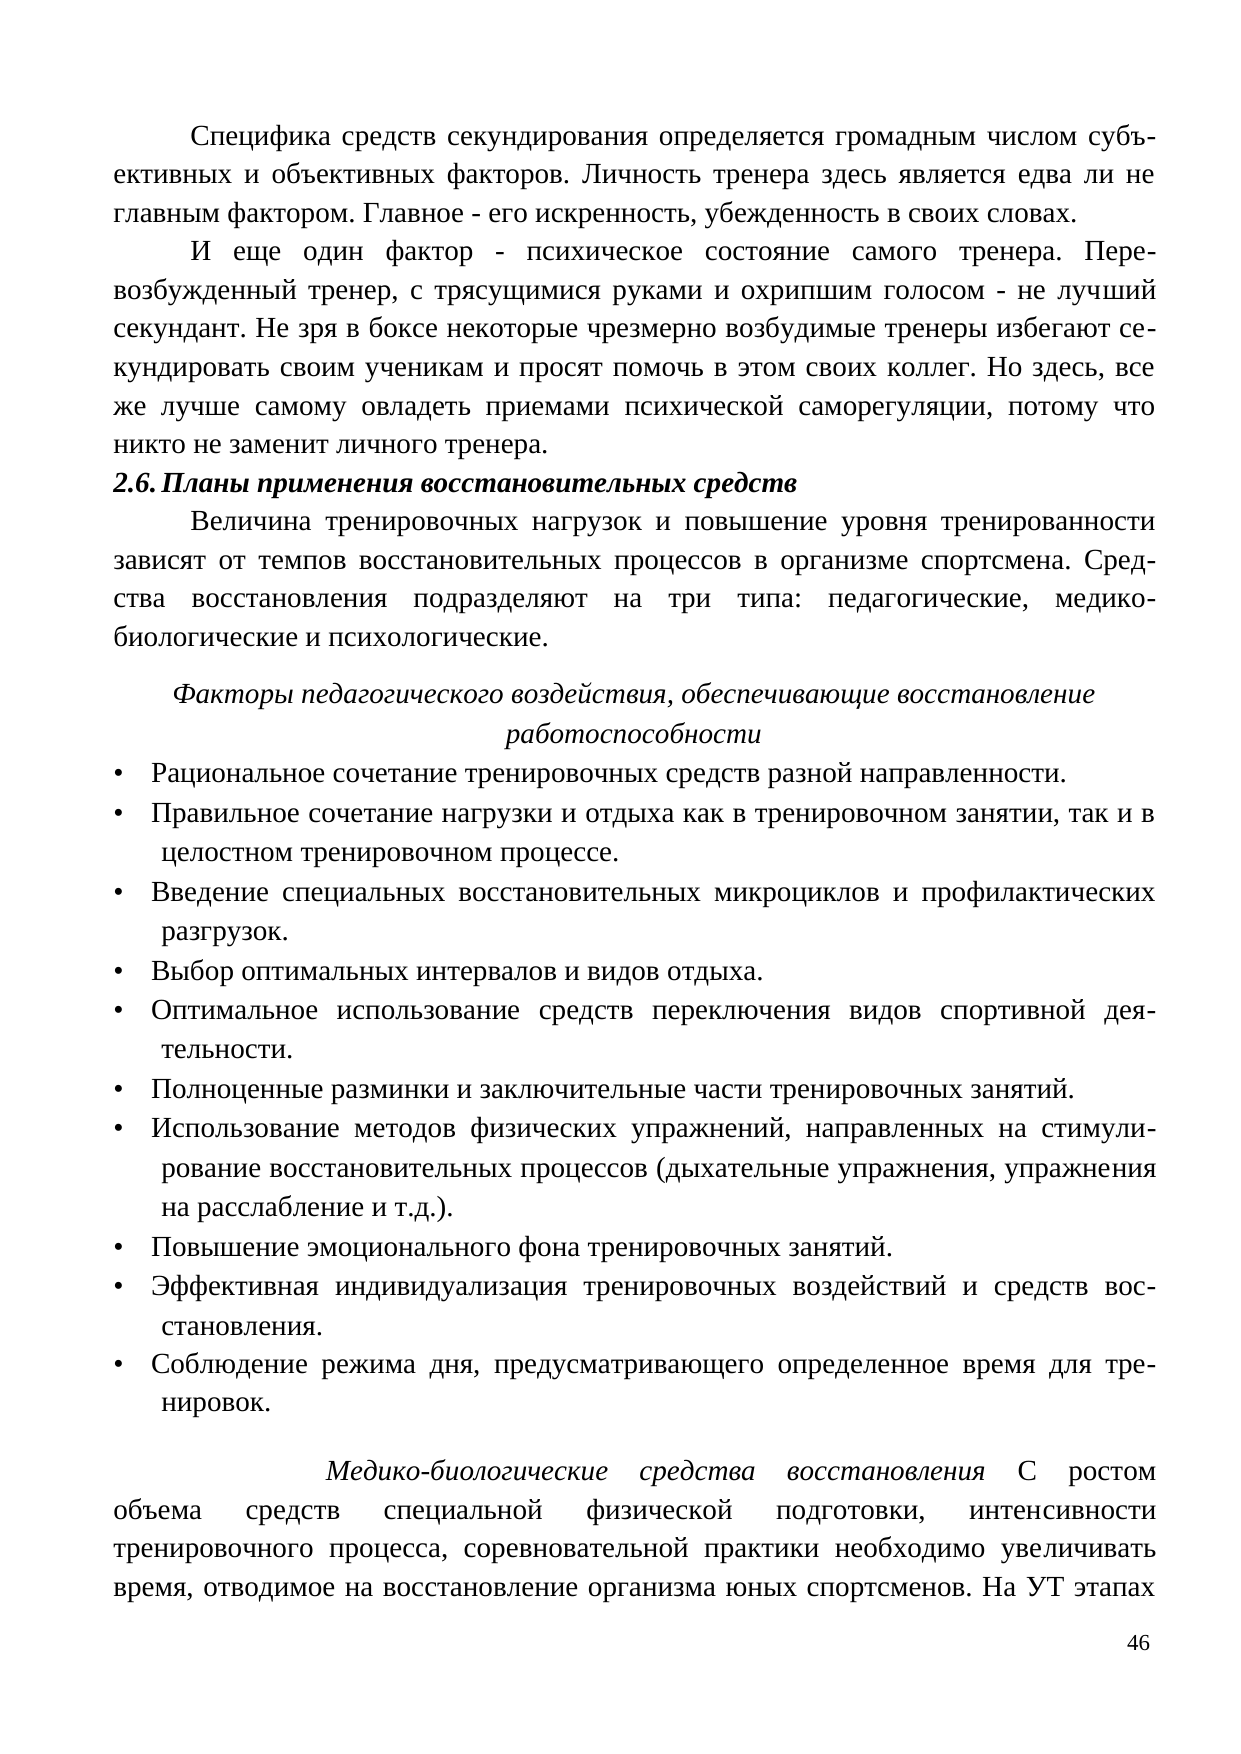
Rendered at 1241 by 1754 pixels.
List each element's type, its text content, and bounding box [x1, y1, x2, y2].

text И еще один фактор - психическое состояние самого тренера. Перевозбужденный тренер, с трясущимися руками и охрипшим голосом - не лучший секундант. Не зря в боксе некоторые чрезмерно возбудимые тренеры избегают секундировать своим ученикам и просят помочь в этом своих коллег. Но здесь, все же лучше самому овладеть приемами психической саморегуляции, потому что никто не заменит личного тренера. [113, 230, 1156, 461]
text Специфика средств секундирования определяется громадным числом субъективных и объективных факторов. Личность тренера здесь является едва ли не главным фактором. Главное - его искренность, убежденность в своих словах. [113, 114, 1156, 230]
text Факторы педагогического воздействия, обеспечивающие восстановление [113, 672, 1154, 711]
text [113, 1450, 1156, 1604]
text работоспособности [113, 711, 1154, 751]
list Оптимальное использование средств переключения видов спортивной деятельности. [113, 988, 1156, 1067]
text Величина тренировочных нагрузок и повышение уровня тренированности зависят от темпов восстановительных процессов в организме спортсмена. Средства восстановления подразделяют на три типа: педагогические, медикобиологические и психологические. [113, 500, 1156, 654]
list Эффективная индивидуализация тренировочных воздействий и средств восстановления. [113, 1264, 1156, 1343]
list Правильное сочетание нагрузки и отдыха как в тренировочном занятии, так и в целостном тренировочном процессе. [113, 790, 1156, 869]
list Введение специальных восстановительных микроциклов и профилактических разгрузок. [113, 869, 1156, 948]
list Планы применения восстановительных средств [113, 461, 1156, 500]
list Полноценные разминки и заключительные части тренировочных занятий. [113, 1067, 1156, 1106]
list Рациональное сочетание тренировочных средств разной направленности. [113, 751, 1156, 790]
list Соблюдение режима дня, предусматривающего определенное время для тренировок. [113, 1343, 1156, 1419]
list Повышение эмоционального фона тренировочных занятий. [113, 1225, 1156, 1264]
list Выбор оптимальных интервалов и видов отдыха. [113, 948, 1156, 988]
list Использование методов физических упражнений, направленных на стимулирование восстановительных процессов (дыхательные упражнения, упражнения на расслабление и т.д.). [113, 1106, 1156, 1225]
